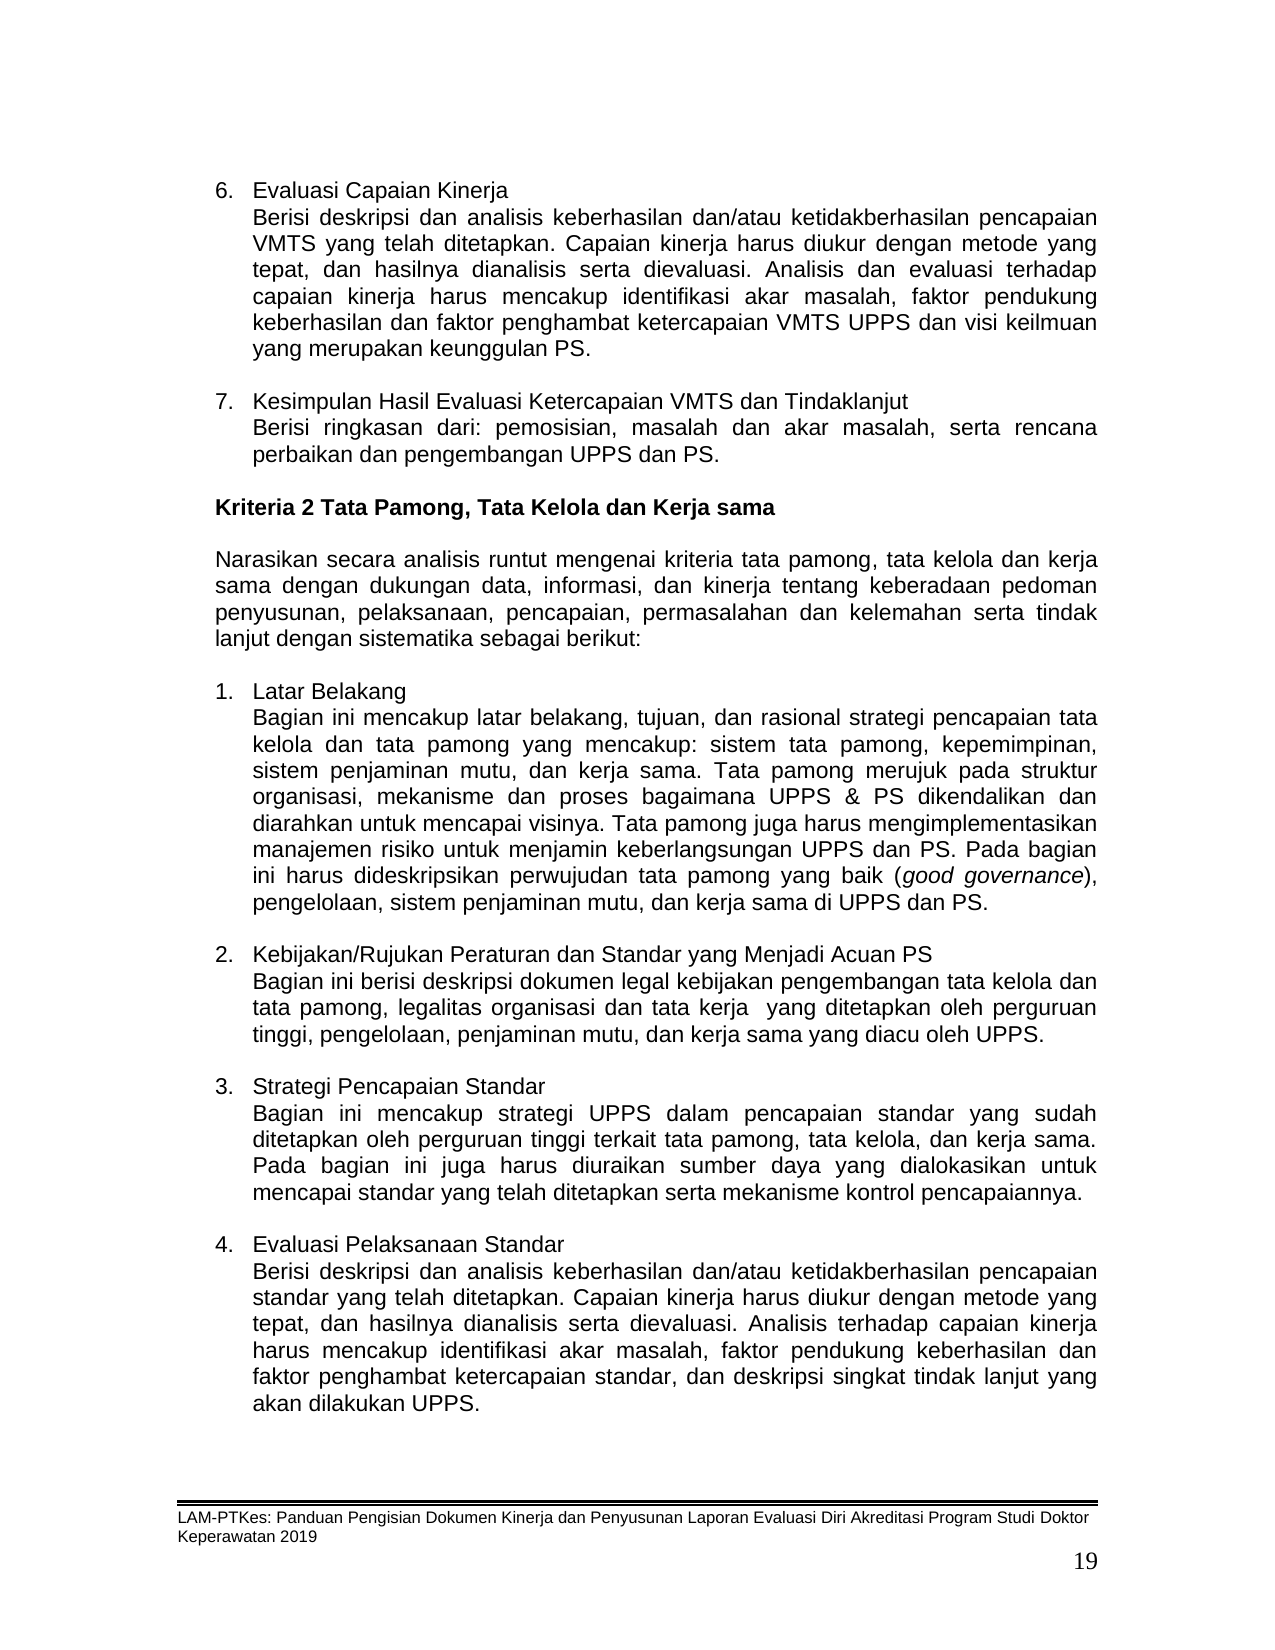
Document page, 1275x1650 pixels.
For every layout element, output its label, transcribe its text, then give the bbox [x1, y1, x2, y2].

list Kesimpulan Hasil Evaluasi Ketercapaian VMTS dan Tindaklanjut [215, 388, 1098, 414]
list Kebijakan/Rujukan Peraturan dan Standar yang Menjadi Acuan PS [215, 941, 1098, 968]
list Latar Belakang [215, 678, 1098, 704]
subtitle Kriteria 2 Tata Pamong, Tata Kelola dan Kerja sama [215, 493, 1098, 520]
text Narasikan secara analisis runtut mengenai kriteria tata pamong, tata kelola dan kerja sama dengan dukungan data, informasi, dan kinerja tentang keberadaan pedoman penyusunan, pelaksanaan, pencapaian, permasalahan dan kelemahan serta tindak lanjut dengan sistematika sebagai berikut: [215, 546, 1098, 652]
list Evaluasi Capaian Kinerja [215, 177, 1098, 203]
text Bagian ini berisi deskripsi dokumen legal kebijakan pengembangan tata kelola dan tata pamong, legalitas organisasi dan tata kerja yang ditetapkan oleh perguruan tinggi, pengelolaan, penjaminan mutu, dan kerja sama yang diacu oleh UPPS. [252, 968, 1098, 1047]
list Strategi Pencapaian Standar [215, 1073, 1098, 1099]
text Berisi ringkasan dari: pemosisian, masalah dan akar masalah, serta rencana perbaikan dan pengembangan UPPS dan PS. [252, 414, 1098, 467]
list Evaluasi Pelaksanaan Standar [215, 1231, 1098, 1258]
text Berisi deskripsi dan analisis keberhasilan dan/atau ketidakberhasilan pencapaian VMTS yang telah ditetapkan. Capaian kinerja harus diukur dengan metode yang tepat, dan hasilnya dianalisis serta dievaluasi. Analisis dan evaluasi terhadap capaian kinerja harus mencakup identifikasi akar masalah, faktor pendukung keberhasilan dan faktor penghambat ketercapaian VMTS UPPS dan visi keilmuan yang merupakan keunggulan PS. [252, 203, 1098, 362]
text Bagian ini mencakup latar belakang, tujuan, dan rasional strategi pencapaian tata kelola dan tata pamong yang mencakup: sistem tata pamong, kepemimpinan, sistem penjaminan mutu, dan kerja sama. Tata pamong merujuk pada struktur organisasi, mekanisme dan proses bagaimana UPPS & PS dikendalikan dan diarahkan untuk mencapai visinya. Tata pamong juga harus mengimplementasikan manajemen risiko untuk menjamin keberlangsungan UPPS dan PS. Pada bagian ini harus dideskripsikan perwujudan tata pamong yang baik (good governance), pengelolaan, sistem penjaminan mutu, dan kerja sama di UPPS dan PS. [252, 704, 1098, 915]
text Berisi deskripsi dan analisis keberhasilan dan/atau ketidakberhasilan pencapaian standar yang telah ditetapkan. Capaian kinerja harus diukur dengan metode yang tepat, dan hasilnya dianalisis serta dievaluasi. Analisis terhadap capaian kinerja harus mencakup identifikasi akar masalah, faktor pendukung keberhasilan dan faktor penghambat ketercapaian standar, dan deskripsi singkat tindak lanjut yang akan dilakukan UPPS. [252, 1258, 1098, 1416]
text Bagian ini mencakup strategi UPPS dalam pencapaian standar yang sudah ditetapkan oleh perguruan tinggi terkait tata pamong, tata kelola, dan kerja sama. Pada bagian ini juga harus diuraikan sumber daya yang dialokasikan untuk mencapai standar yang telah ditetapkan serta mekanisme kontrol pencapaiannya. [252, 1099, 1098, 1205]
